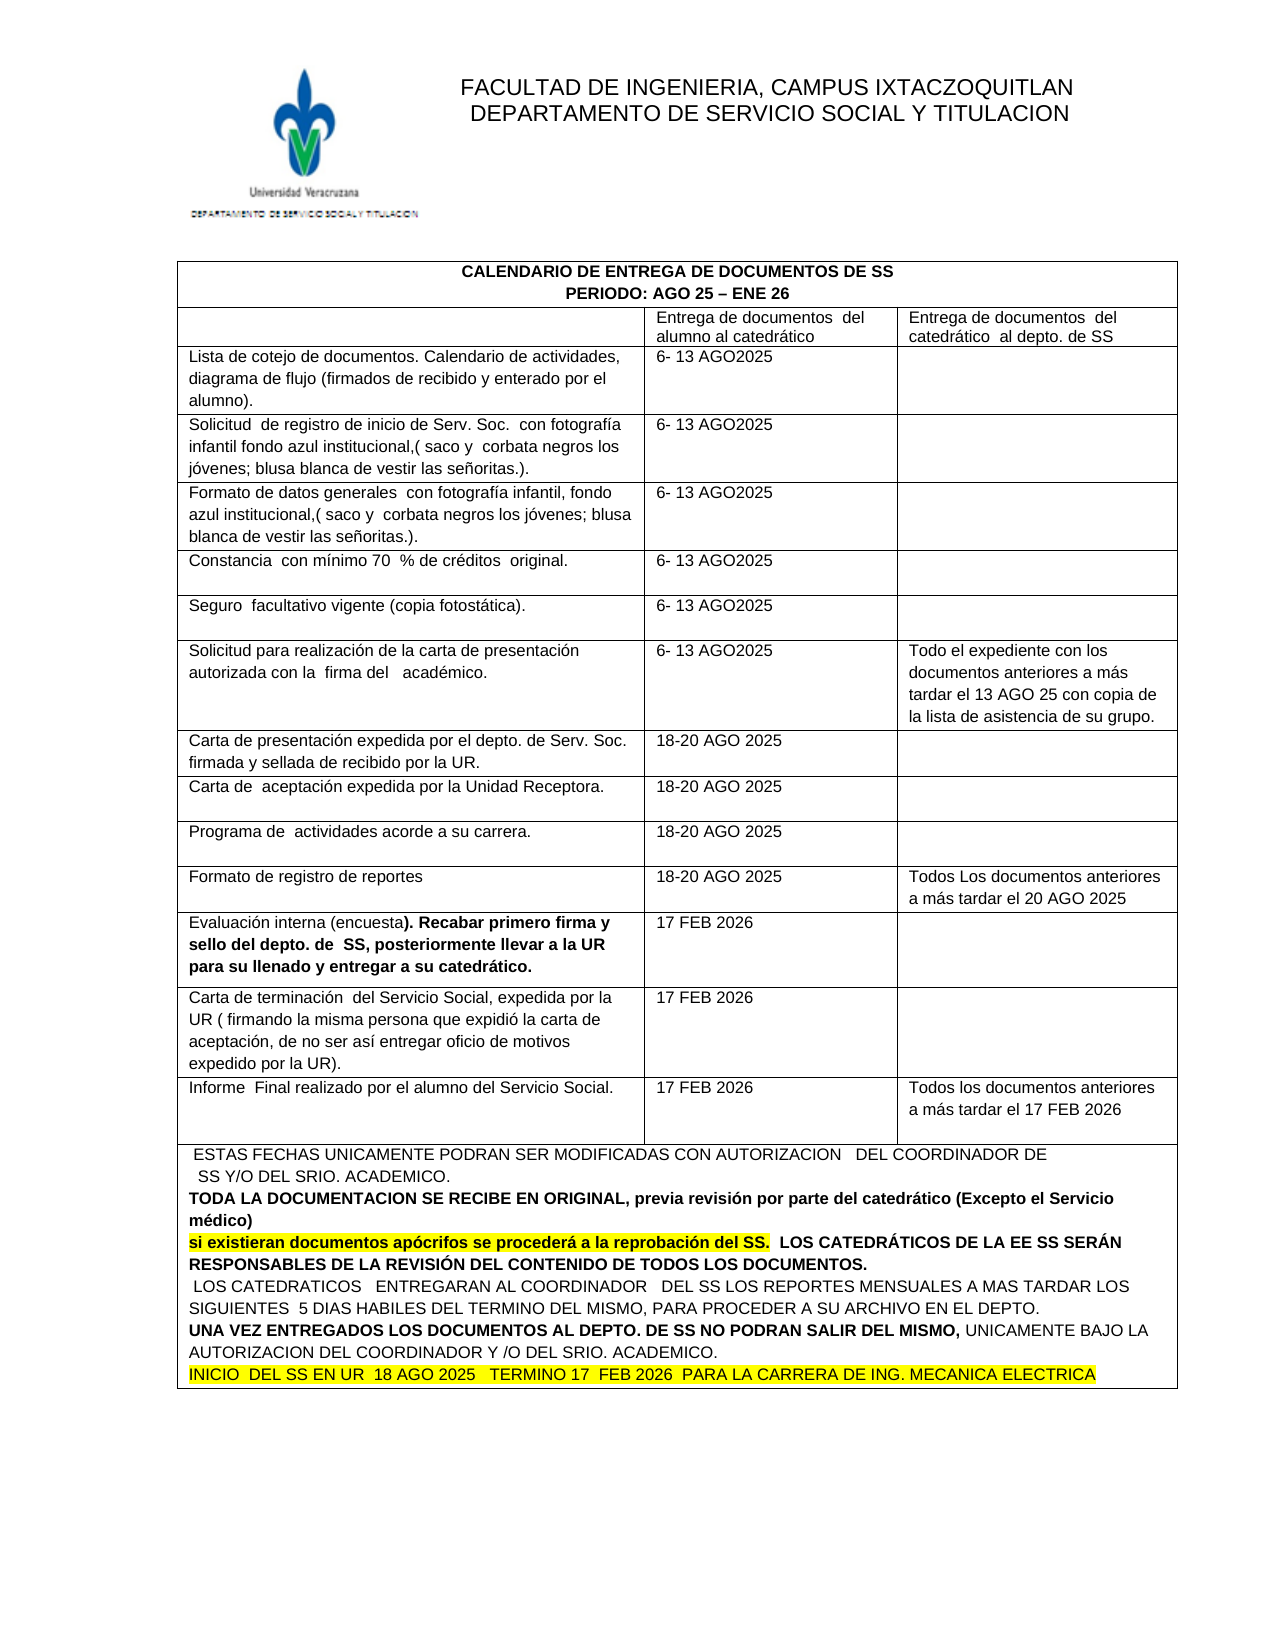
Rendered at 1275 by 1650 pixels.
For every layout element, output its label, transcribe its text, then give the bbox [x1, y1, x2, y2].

table_cell [898, 551, 1177, 595]
table_cell Entrega de documentos del catedrático al depto. de SS [898, 308, 1177, 346]
table_cell 6- 13 AGO2025 [645, 551, 897, 595]
table_cell [898, 822, 1177, 866]
table_cell Formato de registro de reportes [178, 867, 644, 912]
table_cell ESTAS FECHAS UNICAMENTE PODRAN SER MODIFICADAS CON AUTORIZACION DEL COORDINADOR DE SS Y/O DEL SRIO. ACADEMICO. TODA LA DOCUMENTACION SE RECIBE EN ORIGINAL, previa revisión por parte del catedrático (Excepto el Servicio médico) si existieran documentos apócrifos se procederá a la reprobación del SS. LOS CATEDRÁTICOS DE LA EE SS SERÁN RESPONSABLES DE LA REVISIÓN DEL CONTENIDO DE TODOS LOS DOCUMENTOS. LOS CATEDRATICOS ENTREGARAN AL COORDINADOR DEL SS LOS REPORTES MENSUALES A MAS TARDAR LOS SIGUIENTES 5 DIAS HABILES DEL TERMINO DEL MISMO, PARA PROCEDER A SU ARCHIVO EN EL DEPTO. UNA VEZ ENTREGADOS LOS DOCUMENTOS AL DEPTO. DE SS NO PODRAN SALIR DEL MISMO, UNICAMENTE BAJO LA AUTORIZACION DEL COORDINADOR Y /O DEL SRIO. ACADEMICO. INICIO DEL SS EN UR 18 AGO 2025 TERMINO 17 FEB 2026 PARA LA CARRERA DE ING. MECANICA ELECTRICA [178, 1145, 1177, 1387]
table_cell Carta de presentación expedida por el depto. de Serv. Soc. firmada y sellada de recibido por la UR. [178, 731, 644, 776]
table_cell Todos Los documentos anteriores a más tardar el 20 AGO 2025 [898, 867, 1177, 912]
picture [169, 50, 432, 241]
table_cell Evaluación interna (encuesta). Recabar primero firma y sello del depto. de SS, posteriormente llevar a la UR para su llenado y entregar a su catedrático. [178, 913, 644, 987]
table_cell Solicitud para realización de la carta de presentación autorizada con la firma del académico. [178, 641, 644, 730]
table_cell Lista de cotejo de documentos. Calendario de actividades, diagrama de flujo (firmados de recibido y enterado por el alumno). [178, 347, 644, 414]
table_cell Programa de actividades acorde a su carrera. [178, 822, 644, 866]
table_cell Formato de datos generales con fotografía infantil, fondo azul institucional,( saco y corbata negros los jóvenes; blusa blanca de vestir las señoritas.). [178, 483, 644, 550]
table_cell [178, 308, 644, 346]
table_cell [898, 777, 1177, 821]
table_cell Seguro facultativo vigente (copia fotostática). [178, 596, 644, 640]
table_cell Todos los documentos anteriores a más tardar el 17 FEB 2026 [898, 1078, 1177, 1144]
table_cell 17 FEB 2026 [645, 988, 897, 1077]
table_cell [898, 731, 1177, 776]
table_cell 18-20 AGO 2025 [645, 867, 897, 912]
table_cell Constancia con mínimo 70 % de créditos original. [178, 551, 644, 595]
table_cell 17 FEB 2026 [645, 913, 897, 987]
table_cell [898, 988, 1177, 1077]
table_cell 18-20 AGO 2025 [645, 822, 897, 866]
table_cell 6- 13 AGO2025 [645, 641, 897, 730]
table_cell Informe Final realizado por el alumno del Servicio Social. [178, 1078, 644, 1144]
table_cell Todo el expediente con los documentos anteriores a más tardar el 13 AGO 25 con copia de la lista de asistencia de su grupo. [898, 641, 1177, 730]
table_cell Carta de aceptación expedida por la Unidad Receptora. [178, 777, 644, 821]
table_cell 6- 13 AGO2025 [645, 483, 897, 550]
table_cell 18-20 AGO 2025 [645, 731, 897, 776]
table_cell [898, 415, 1177, 482]
table_cell 18-20 AGO 2025 [645, 777, 897, 821]
table_cell 17 FEB 2026 [645, 1078, 897, 1144]
table_cell 6- 13 AGO2025 [645, 596, 897, 640]
table_cell [898, 347, 1177, 414]
table_cell Entrega de documentos del alumno al catedrático [645, 308, 897, 346]
table_cell [898, 483, 1177, 550]
table_header CALENDARIO DE ENTREGA DE DOCUMENTOS DE SS PERIODO: AGO 25 – ENE 26 [178, 262, 1177, 307]
table_cell [898, 913, 1177, 987]
table_cell [898, 596, 1177, 640]
table_cell 6- 13 AGO2025 [645, 415, 897, 482]
table_cell Carta de terminación del Servicio Social, expedida por la UR ( firmando la misma persona que expidió la carta de aceptación, de no ser así entregar oficio de motivos expedido por la UR). [178, 988, 644, 1077]
table_cell 6- 13 AGO2025 [645, 347, 897, 414]
table_cell Solicitud de registro de inicio de Serv. Soc. con fotografía infantil fondo azul institucional,( saco y corbata negros los jóvenes; blusa blanca de vestir las señoritas.). [178, 415, 644, 482]
